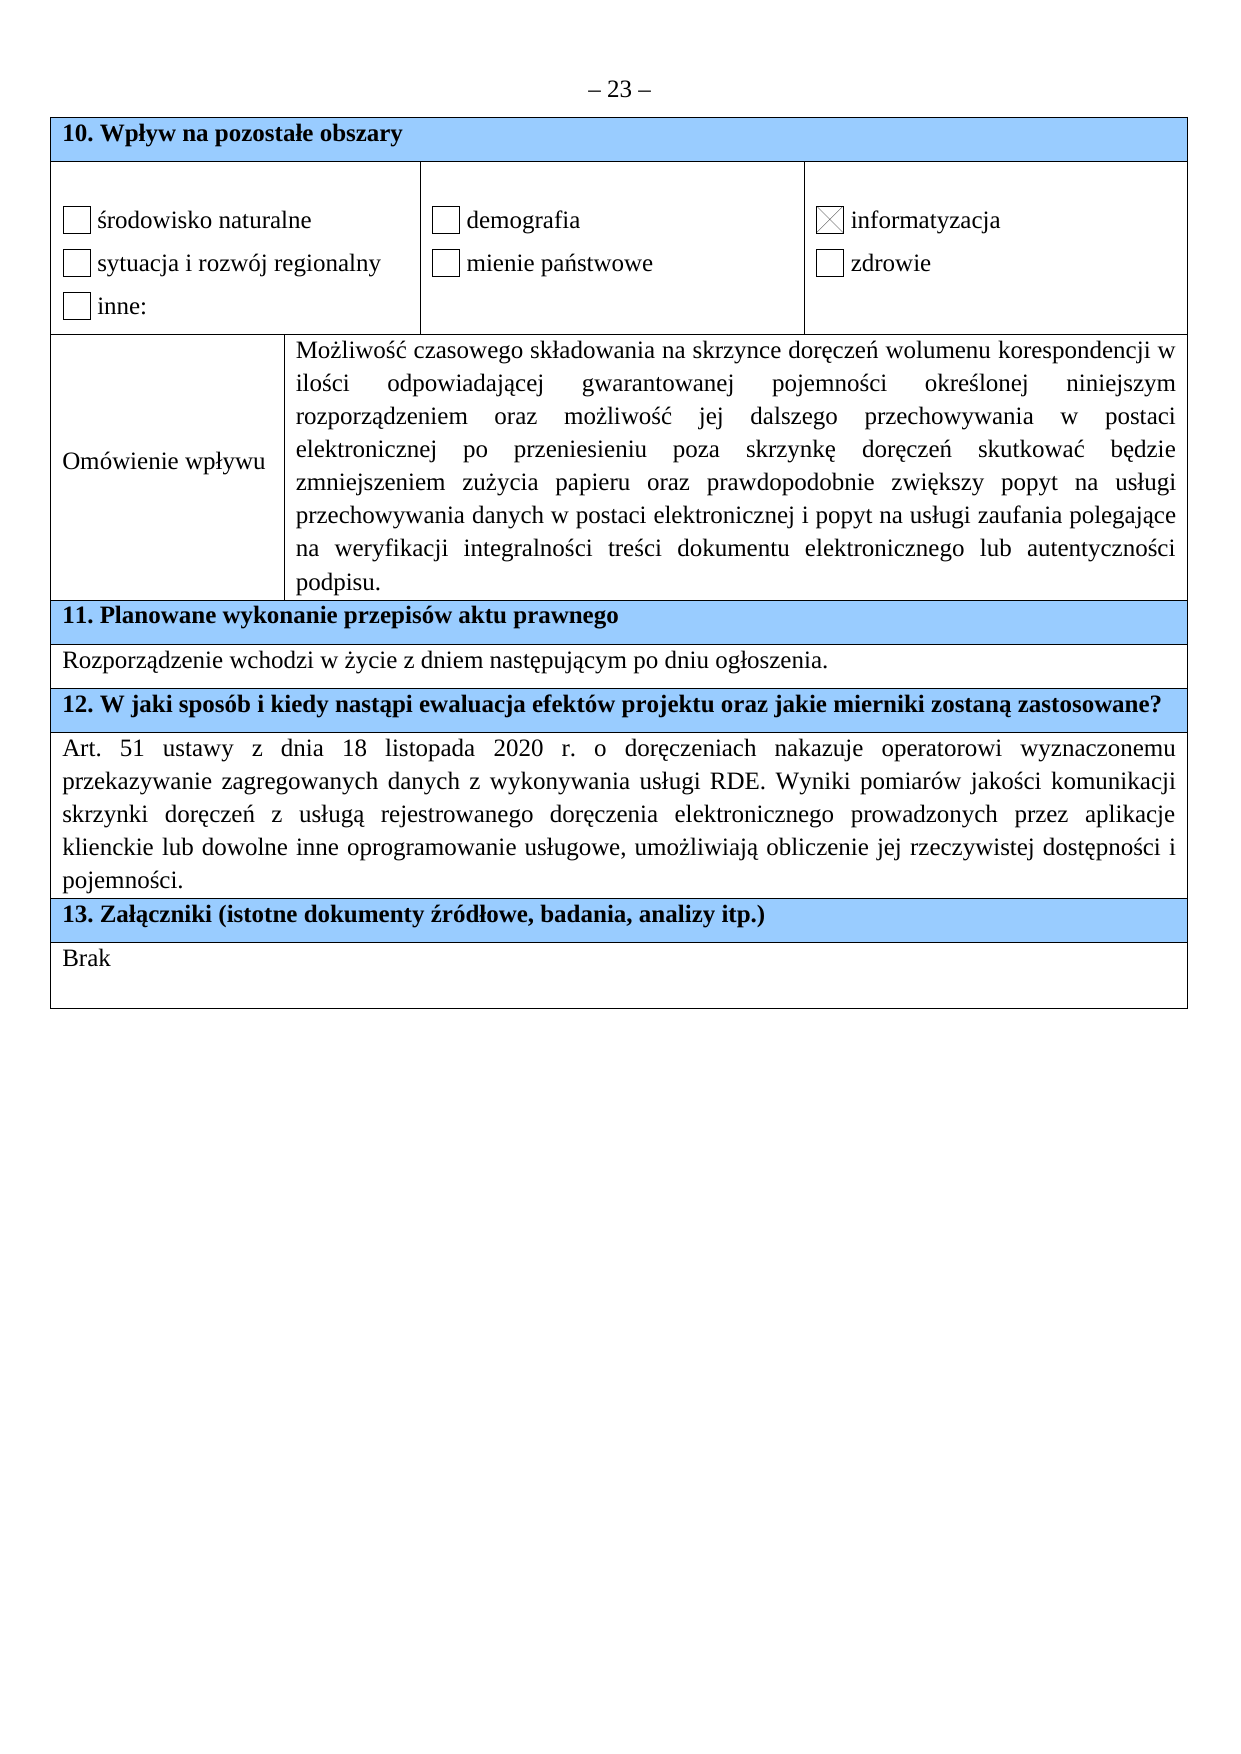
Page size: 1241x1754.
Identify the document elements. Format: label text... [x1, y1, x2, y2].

table_cell Rozporządzenie wchodzi w życie z dniem następującym po dniu ogłoszenia. [51, 645, 1187, 688]
table_cell 12. W jaki sposób i kiedy nastąpi ewaluacja efektów projektu oraz jakie mierniki zostaną zastosowane? [51, 689, 1187, 732]
table_cell Możliwość czasowego składowania na skrzynce doręczeń wolumenu korespondencji w ilości odpowiadającej gwarantowanej pojemności określonej niniejszym rozporządzeniem oraz możliwość jej dalszego przechowywania w postaci elektronicznej po przeniesieniu poza skrzynkę doręczeń skutkować będzie zmniejszeniem zużycia papieru oraz prawdopodobnie zwiększy popyt na usługi przechowywania danych w postaci elektronicznej i popyt na usługi zaufania polegające na weryfikacji integralności treści dokumentu elektronicznego lub autentyczności podpisu. [285, 335, 1187, 599]
table_cell 11. Planowane wykonanie przepisów aktu prawnego [51, 601, 1187, 644]
table_cell Brak [51, 943, 1187, 1008]
table_cell demografia mienie państwowe [421, 162, 804, 334]
table_cell 13. Załączniki (istotne dokumenty źródłowe, badania, analizy itp.) [51, 899, 1187, 942]
table_cell Art. 51 ustawy z dnia 18 listopada 2020 r. o doręczeniach nakazuje operatorowi wyznaczonemu przekazywanie zagregowanych danych z wykonywania usługi RDE. Wyniki pomiarów jakości komunikacji skrzynki doręczeń z usługą rejestrowanego doręczenia elektronicznego prowadzonych przez aplikacje klienckie lub dowolne inne oprogramowanie usługowe, umożliwiają obliczenie jej rzeczywistej dostępności i pojemności. [51, 733, 1187, 898]
table_cell środowisko naturalne sytuacja i rozwój regionalny inne: [51, 162, 420, 334]
table_cell Omówienie wpływu [51, 335, 284, 599]
table_cell informatyzacja zdrowie [805, 162, 1187, 334]
table_cell 10. Wpływ na pozostałe obszary [51, 118, 1187, 161]
